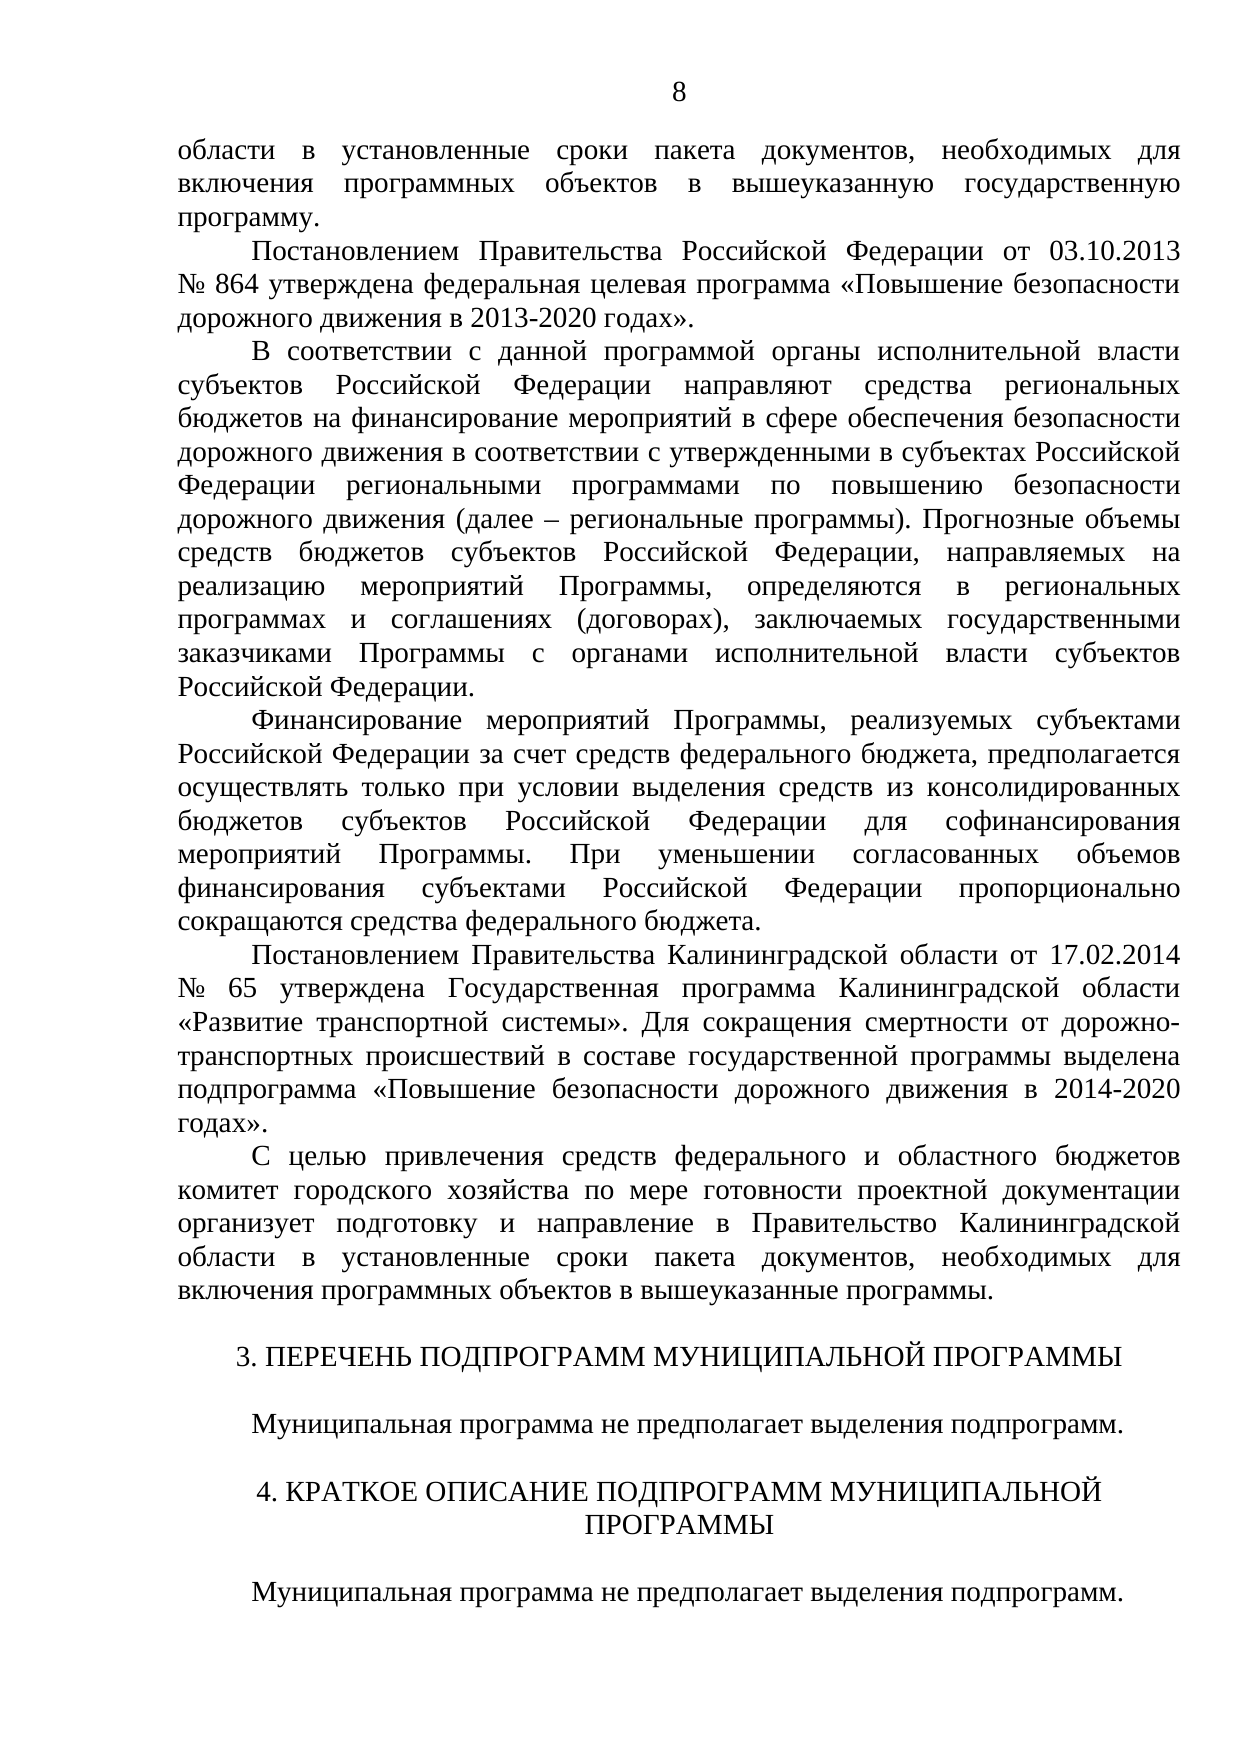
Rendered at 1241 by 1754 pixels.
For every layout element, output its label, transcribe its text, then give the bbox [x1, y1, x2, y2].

text В соответствии с данной программой органы исполнительной власти субъектов Российской Федерации направляют средства региональных бюджетов на финансирование мероприятий в сфере обеспечения безопасности дорожного движения в соответствии с утвержденными в субъектах Российской Федерации региональными программами по повышению безопасности дорожного движения (далее – региональные программы). Прогнозные объемы средств бюджетов субъектов Российской Федерации, направляемых на реализацию мероприятий Программы, определяются в региональных программах и соглашениях (договорах), заключаемых государственными заказчиками Программы с органами исполнительной власти субъектов Российской Федерации. [177, 333, 1181, 702]
text Постановлением Правительства Российской Федерации от 03.10.2013 № 864 утверждена федеральная целевая программа «Повышение безопасности дорожного движения в 2013-2020 годах». [177, 233, 1181, 333]
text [177, 132, 1181, 233]
text 4. КРАТКОЕ ОПИСАНИЕ ПОДПРОГРАММ МУНИЦИПАЛЬНОЙ ПРОГРАММЫ [177, 1474, 1181, 1541]
text С целью привлечения средств федерального и областного бюджетов комитет городского хозяйства по мере готовности проектной документации организует подготовку и направление в Правительство Калининградской области в установленные сроки пакета документов, необходимых для включения программных объектов в вышеуказанные программы. [177, 1138, 1181, 1306]
text Постановлением Правительства Калининградской области от 17.02.2014 № 65 утверждена Государственная программа Калининградской области «Развитие транспортной системы». Для сокращения смертности от дорожно-транспортных происшествий в составе государственной программы выделена подпрограмма «Повышение безопасности дорожного движения в 2014-2020 годах». [177, 937, 1181, 1138]
text Муниципальная программа не предполагает выделения подпрограмм. [177, 1574, 1181, 1608]
text 3. ПЕРЕЧЕНЬ ПОДПРОГРАММ МУНИЦИПАЛЬНОЙ ПРОГРАММЫ [177, 1339, 1181, 1373]
text Муниципальная программа не предполагает выделения подпрограмм. [177, 1407, 1181, 1440]
text Финансирование мероприятий Программы, реализуемых субъектами Российской Федерации за счет средств федерального бюджета, предполагается осуществлять только при условии выделения средств из консолидированных бюджетов субъектов Российской Федерации для софинансирования мероприятий Программы. При уменьшении согласованных объемов финансирования субъектами Российской Федерации пропорционально сокращаются средства федерального бюджета. [177, 702, 1181, 937]
